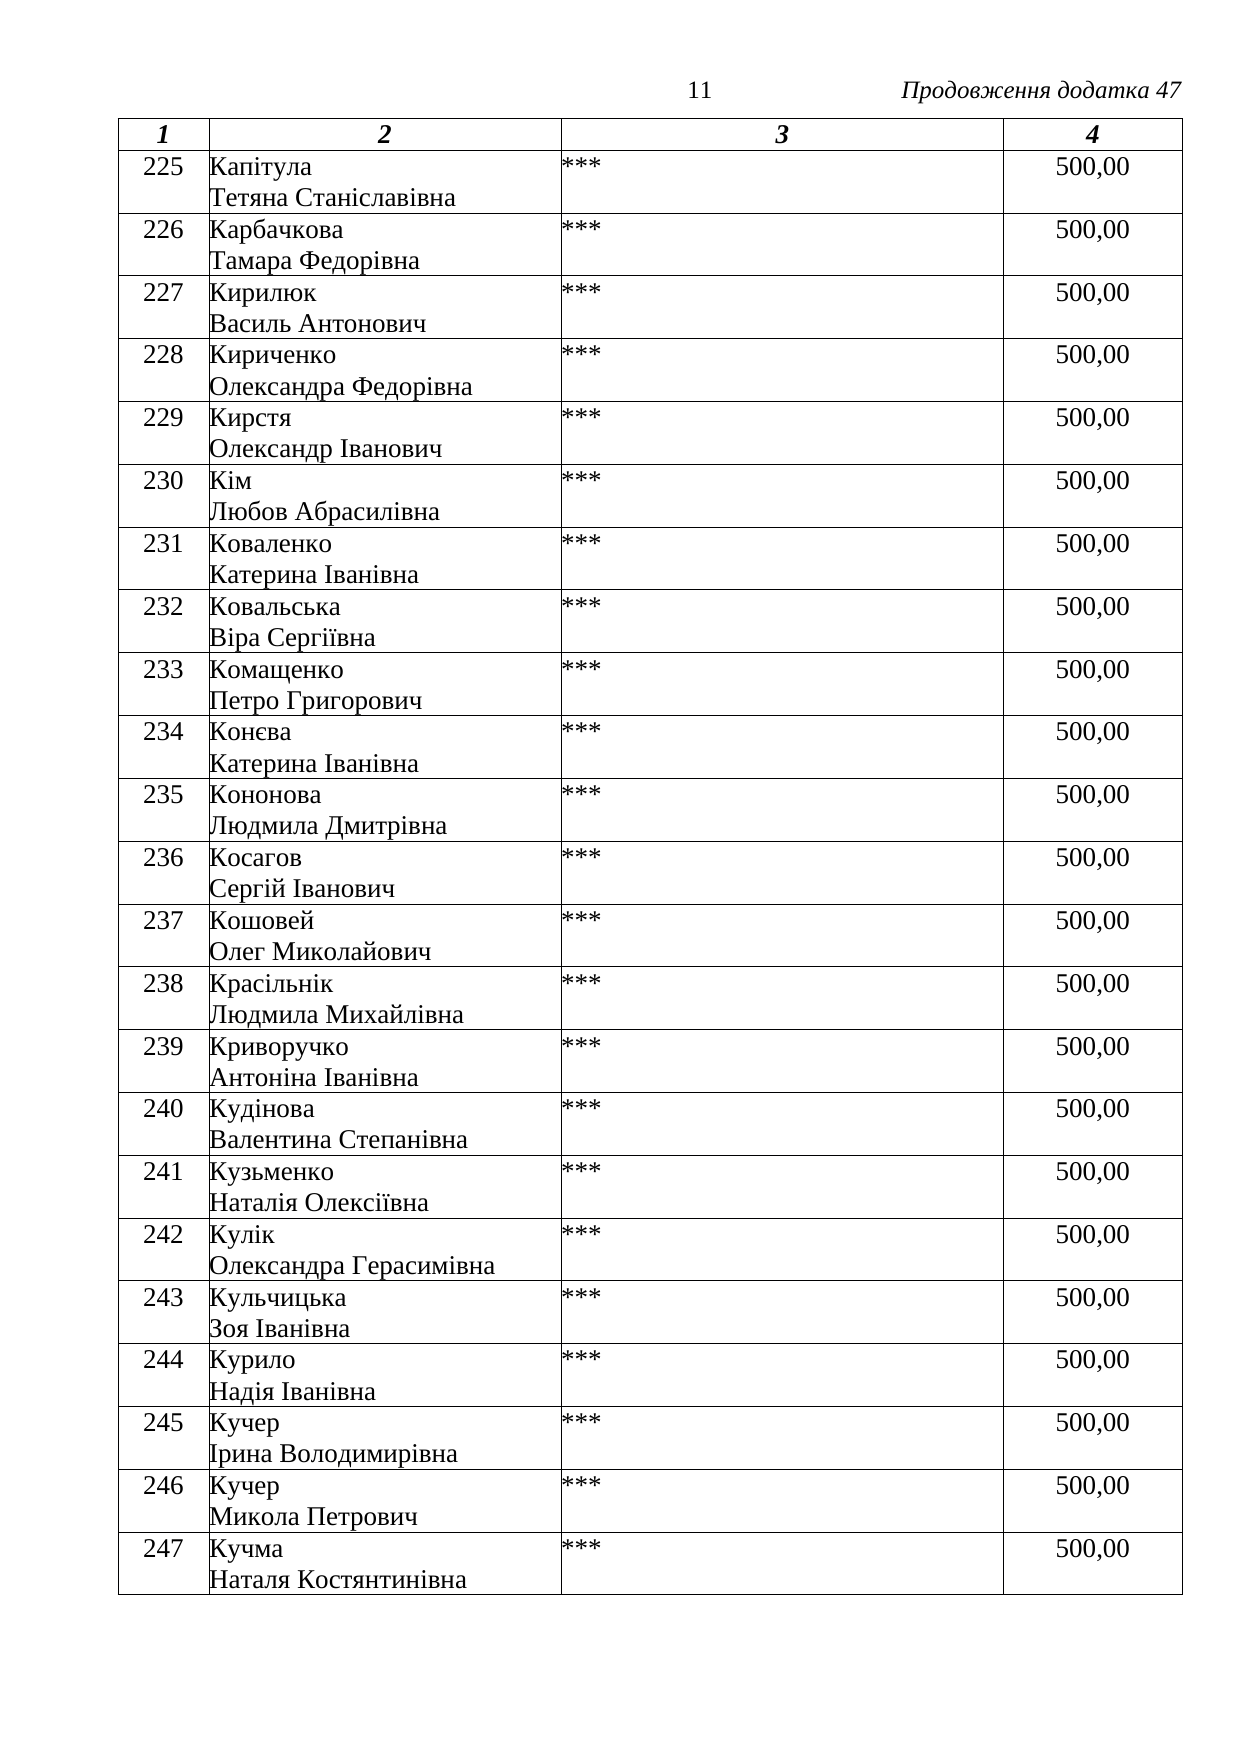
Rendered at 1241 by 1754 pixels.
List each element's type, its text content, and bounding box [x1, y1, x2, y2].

table_cell *** [562, 402, 1003, 464]
table_cell 500,00 [1004, 339, 1182, 401]
table_header 1 [119, 119, 209, 150]
table_cell 225 [119, 151, 209, 212]
table_cell *** [562, 716, 1003, 778]
table_header 2 [210, 119, 561, 150]
table_cell 244 [119, 1344, 209, 1406]
table_cell 233 [119, 653, 209, 715]
table_cell *** [562, 1030, 1003, 1092]
table_cell Кучер Ірина Володимирівна [210, 1407, 561, 1469]
table_cell 243 [119, 1281, 209, 1343]
table_cell 238 [119, 967, 209, 1029]
table_cell *** [562, 528, 1003, 589]
table_cell 239 [119, 1030, 209, 1092]
table_cell Кучма Наталя Костянтинівна [210, 1533, 561, 1594]
table_cell 500,00 [1004, 590, 1182, 652]
table_cell Кирстя Олександр Іванович [210, 402, 561, 464]
table_cell Кирилюк Василь Антонович [210, 276, 561, 338]
table_cell 500,00 [1004, 276, 1182, 338]
table_cell 237 [119, 905, 209, 966]
table_cell Косагов Сергій Іванович [210, 842, 561, 903]
table_cell 246 [119, 1470, 209, 1532]
table_cell Кузьменко Наталія Олексіївна [210, 1156, 561, 1217]
table_cell Кудінова Валентина Степанівна [210, 1093, 561, 1155]
table_cell *** [562, 1344, 1003, 1406]
table_cell Кононова Людмила Дмитрівна [210, 779, 561, 841]
table_cell Кошовей Олег Миколайович [210, 905, 561, 966]
table_cell Карбачкова Тамара Федорівна [210, 214, 561, 275]
table_cell *** [562, 1533, 1003, 1594]
table_cell Кулік Олександра Герасимівна [210, 1219, 561, 1280]
table_cell Кульчицька Зоя Іванівна [210, 1281, 561, 1343]
table_cell 500,00 [1004, 528, 1182, 589]
table_cell Красільнік Людмила Михайлівна [210, 967, 561, 1029]
table_cell 247 [119, 1533, 209, 1594]
table_cell 242 [119, 1219, 209, 1280]
table_cell 500,00 [1004, 779, 1182, 841]
table_cell Коваленко Катерина Іванівна [210, 528, 561, 589]
table_header 3 [562, 119, 1003, 150]
table_cell *** [562, 590, 1003, 652]
table_cell 500,00 [1004, 653, 1182, 715]
table_cell *** [562, 967, 1003, 1029]
table_cell Курило Надія Іванівна [210, 1344, 561, 1406]
table_cell Кириченко Олександра Федорівна [210, 339, 561, 401]
table_cell 500,00 [1004, 1156, 1182, 1217]
table_cell *** [562, 1093, 1003, 1155]
table_cell Кучер Микола Петрович [210, 1470, 561, 1532]
table_cell *** [562, 1407, 1003, 1469]
table_cell *** [562, 905, 1003, 966]
table_cell 500,00 [1004, 402, 1182, 464]
table_cell *** [562, 1281, 1003, 1343]
table_cell 500,00 [1004, 842, 1182, 903]
table_cell 230 [119, 465, 209, 527]
table_cell 500,00 [1004, 716, 1182, 778]
table_cell 500,00 [1004, 1533, 1182, 1594]
table_cell 500,00 [1004, 214, 1182, 275]
table_cell *** [562, 1470, 1003, 1532]
table_cell 500,00 [1004, 1030, 1182, 1092]
table_cell 226 [119, 214, 209, 275]
table_cell Кім Любов Абрасилівна [210, 465, 561, 527]
table_cell *** [562, 779, 1003, 841]
table_cell *** [562, 151, 1003, 212]
table_cell Криворучко Антоніна Іванівна [210, 1030, 561, 1092]
table_cell *** [562, 1219, 1003, 1280]
table_cell *** [562, 465, 1003, 527]
table_cell Конєва Катерина Іванівна [210, 716, 561, 778]
table_cell 245 [119, 1407, 209, 1469]
table_cell 228 [119, 339, 209, 401]
table_cell *** [562, 842, 1003, 903]
table_cell 500,00 [1004, 151, 1182, 212]
table_cell 500,00 [1004, 1219, 1182, 1280]
table_cell 500,00 [1004, 1470, 1182, 1532]
table_cell 500,00 [1004, 1407, 1182, 1469]
table_cell *** [562, 339, 1003, 401]
table_cell Капітула Тетяна Станіславівна [210, 151, 561, 212]
table_cell *** [562, 1156, 1003, 1217]
table_cell *** [562, 276, 1003, 338]
table_cell 229 [119, 402, 209, 464]
table_cell 236 [119, 842, 209, 903]
table_cell 500,00 [1004, 967, 1182, 1029]
table_cell *** [562, 653, 1003, 715]
table_cell 241 [119, 1156, 209, 1217]
table_cell 500,00 [1004, 1281, 1182, 1343]
table_cell 231 [119, 528, 209, 589]
table_cell 500,00 [1004, 1344, 1182, 1406]
table_cell 240 [119, 1093, 209, 1155]
table_cell 232 [119, 590, 209, 652]
table_cell Комащенко Петро Григорович [210, 653, 561, 715]
table_cell *** [562, 214, 1003, 275]
table_cell Ковальська Віра Сергіївна [210, 590, 561, 652]
table_cell 227 [119, 276, 209, 338]
table_cell 500,00 [1004, 1093, 1182, 1155]
table_header 4 [1004, 119, 1182, 150]
table_cell 500,00 [1004, 905, 1182, 966]
table_cell 235 [119, 779, 209, 841]
table_cell 234 [119, 716, 209, 778]
table_cell 500,00 [1004, 465, 1182, 527]
